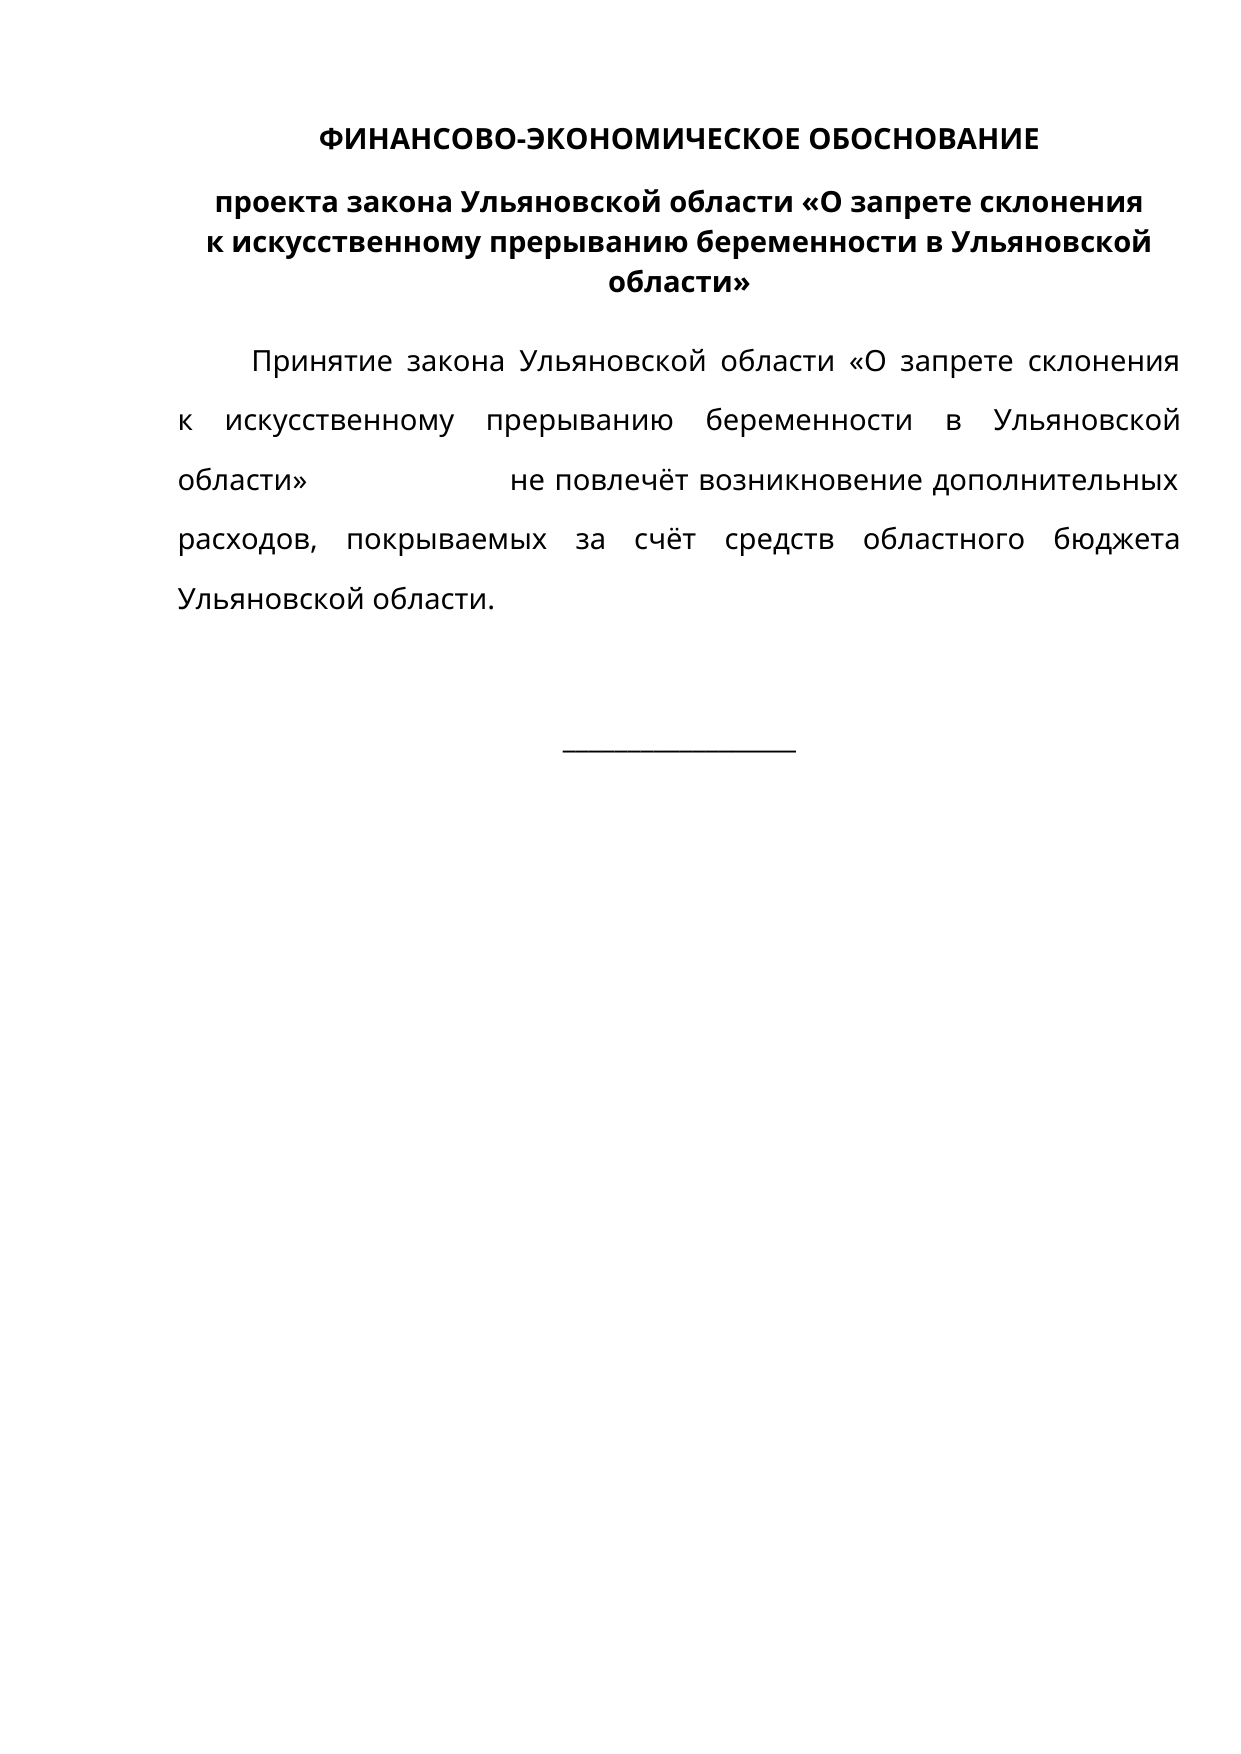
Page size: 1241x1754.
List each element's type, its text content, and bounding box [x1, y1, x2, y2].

text Принятие закона Ульяновской области «О запрете склонения к искусственному прерыванию беременности в Ульяновской области» не повлечёт возникновение дополнительных расходов, покрываемых за счёт средств областного бюджета Ульяновской области. [177, 340, 1181, 618]
text к искусственному прерыванию беременности в Ульяновской области» [177, 221, 1181, 301]
text проекта закона Ульяновской области «О запрете склонения [177, 181, 1181, 221]
text Финансово-экономическое обоснование [177, 118, 1181, 158]
text __________________ [177, 717, 1181, 757]
